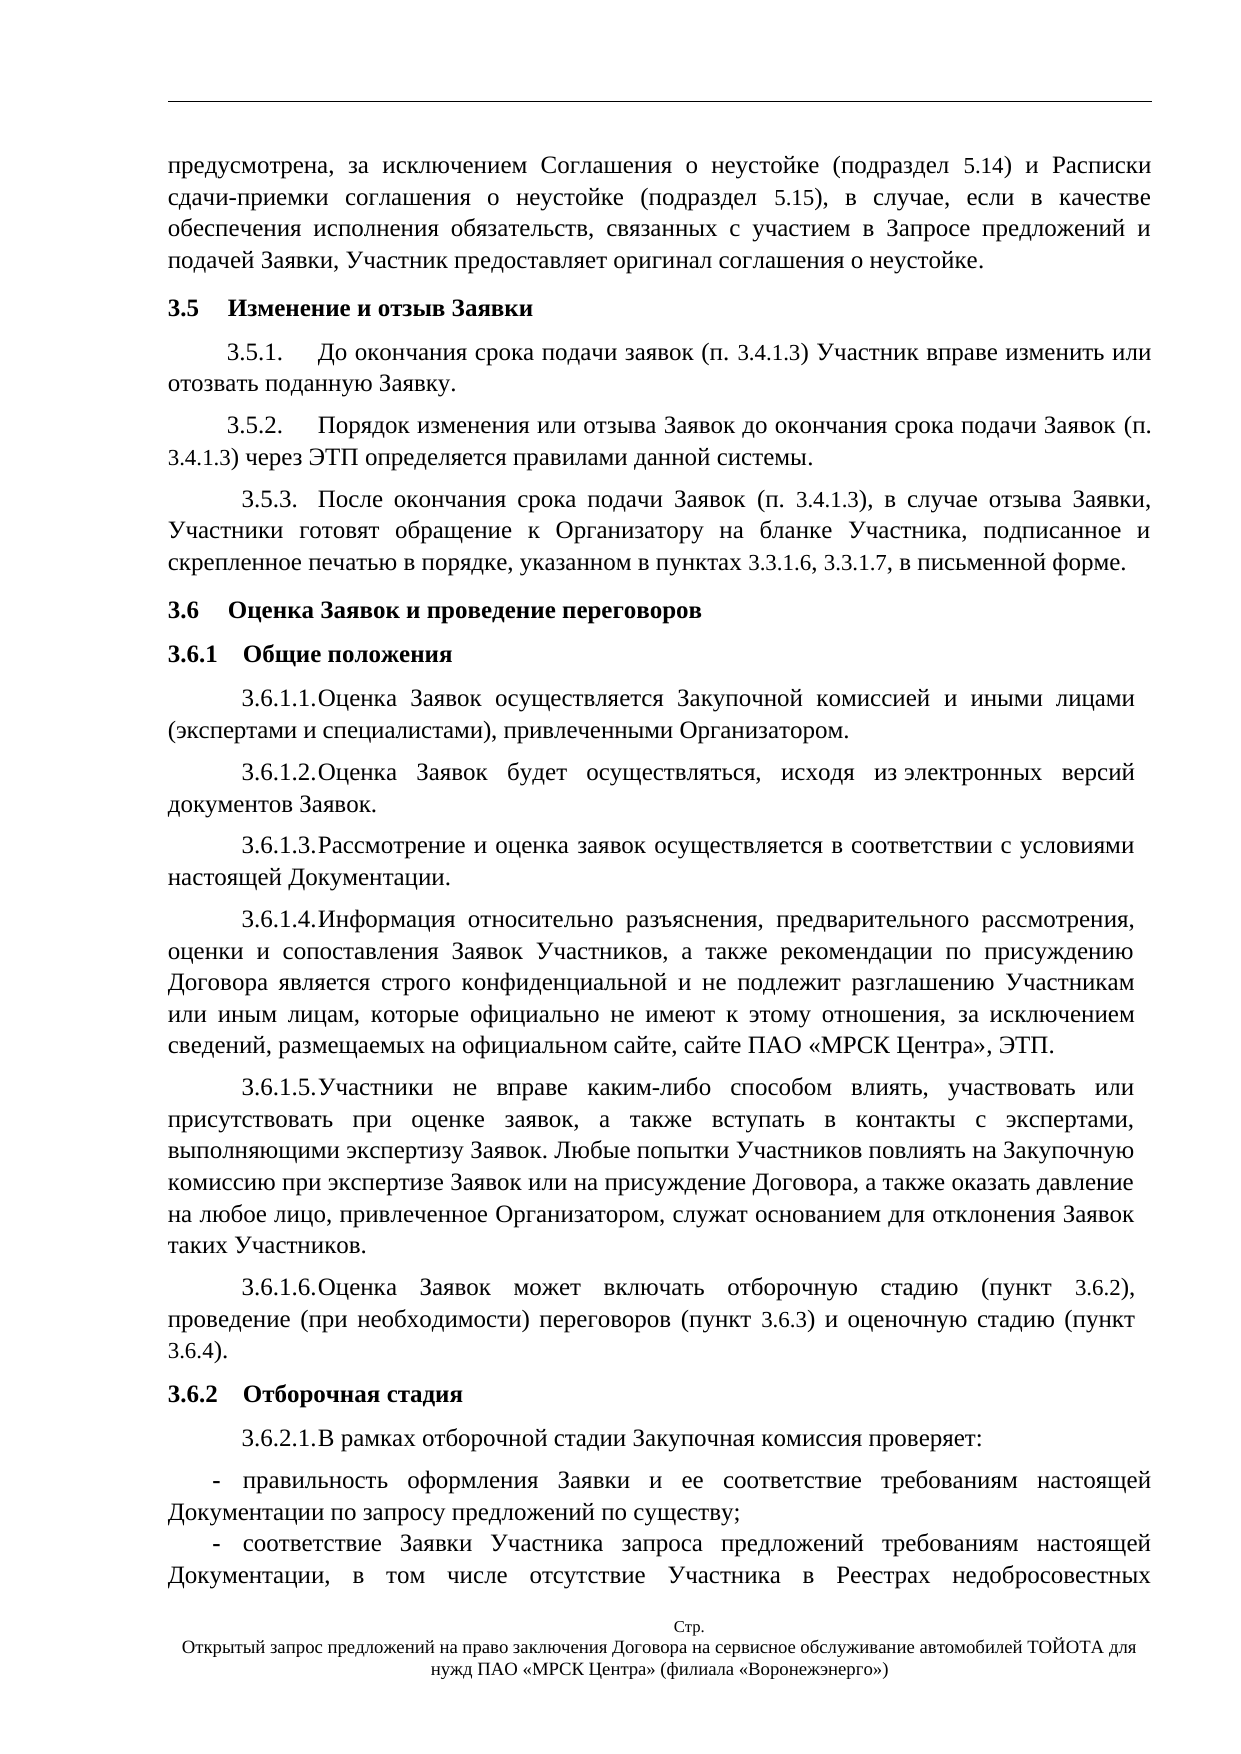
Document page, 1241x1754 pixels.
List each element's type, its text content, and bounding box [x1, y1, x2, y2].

subtitle Отборочная стадия [168, 1379, 1152, 1408]
list Оценка Заявок осуществляется Закупочной комиссией и иными лицами (экспертами и специалистами), привлеченными Организатором. [168, 683, 1135, 744]
list Оценка Заявок может включать отборочную стадию (пункт 3.6.2), проведение (при необходимости) переговоров (пункт 3.6.3) и оценочную стадию (пункт 3.6.4). [168, 1272, 1135, 1364]
list Рассмотрение и оценка заявок осуществляется в соответствии с условиями настоящей Документации. [168, 831, 1135, 891]
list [168, 150, 1152, 273]
list Оценка Заявок будет осуществляться, исходя из электронных версий документов Заявок. [168, 757, 1135, 817]
list В рамках отборочной стадии Закупочная комиссия проверяет: [168, 1423, 1135, 1452]
list Информация относительно разъяснения, предварительного рассмотрения, оценки и сопоставления Заявок Участников, а также рекомендации по присуждению Договора является строго конфиденциальной и не подлежит разглашению Участникам или иным лицам, которые официально не имеют к этому отношения, за исключением сведений, размещаемых на официальном сайте, сайте ПАО «МРСК Центра», ЭТП. [168, 904, 1135, 1059]
list Участники не вправе каким-либо способом влиять, участвовать или присутствовать при оценке заявок, а также вступать в контакты с экспертами, выполняющими экспертизу Заявок. Любые попытки Участников повлиять на Закупочную комиссию при экспертизе Заявок или на присуждение Договора, а также оказать давление на любое лицо, привлеченное Организатором, служат основанием для отклонения Заявок таких Участников. [168, 1072, 1135, 1259]
subtitle Оценка Заявок и проведение переговоров [168, 595, 1152, 624]
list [168, 1528, 1152, 1589]
subtitle Общие положения [168, 639, 1152, 668]
list Порядок изменения или отзыва Заявок до окончания срока подачи Заявок (п. 3.4.1.3) через ЭТП определяется правилами данной системы. [168, 411, 1152, 471]
list правильность оформления Заявки и ее соответствие требованиям настоящей Документации по запросу предложений по существу; [168, 1465, 1152, 1526]
subtitle Изменение и отзыв Заявки [168, 293, 1152, 322]
list До окончания срока подачи заявок (п. 3.4.1.3) Участник вправе изменить или отозвать поданную Заявку. [168, 337, 1152, 397]
list После окончания срока подачи Заявок (п. 3.4.1.3), в случае отзыва Заявки, Участники готовят обращение к Организатору на бланке Участника, подписанное и скрепленное печатью в порядке, указанном в пунктах 3.3.1.6, 3.3.1.7, в письменной форме. [168, 484, 1152, 576]
